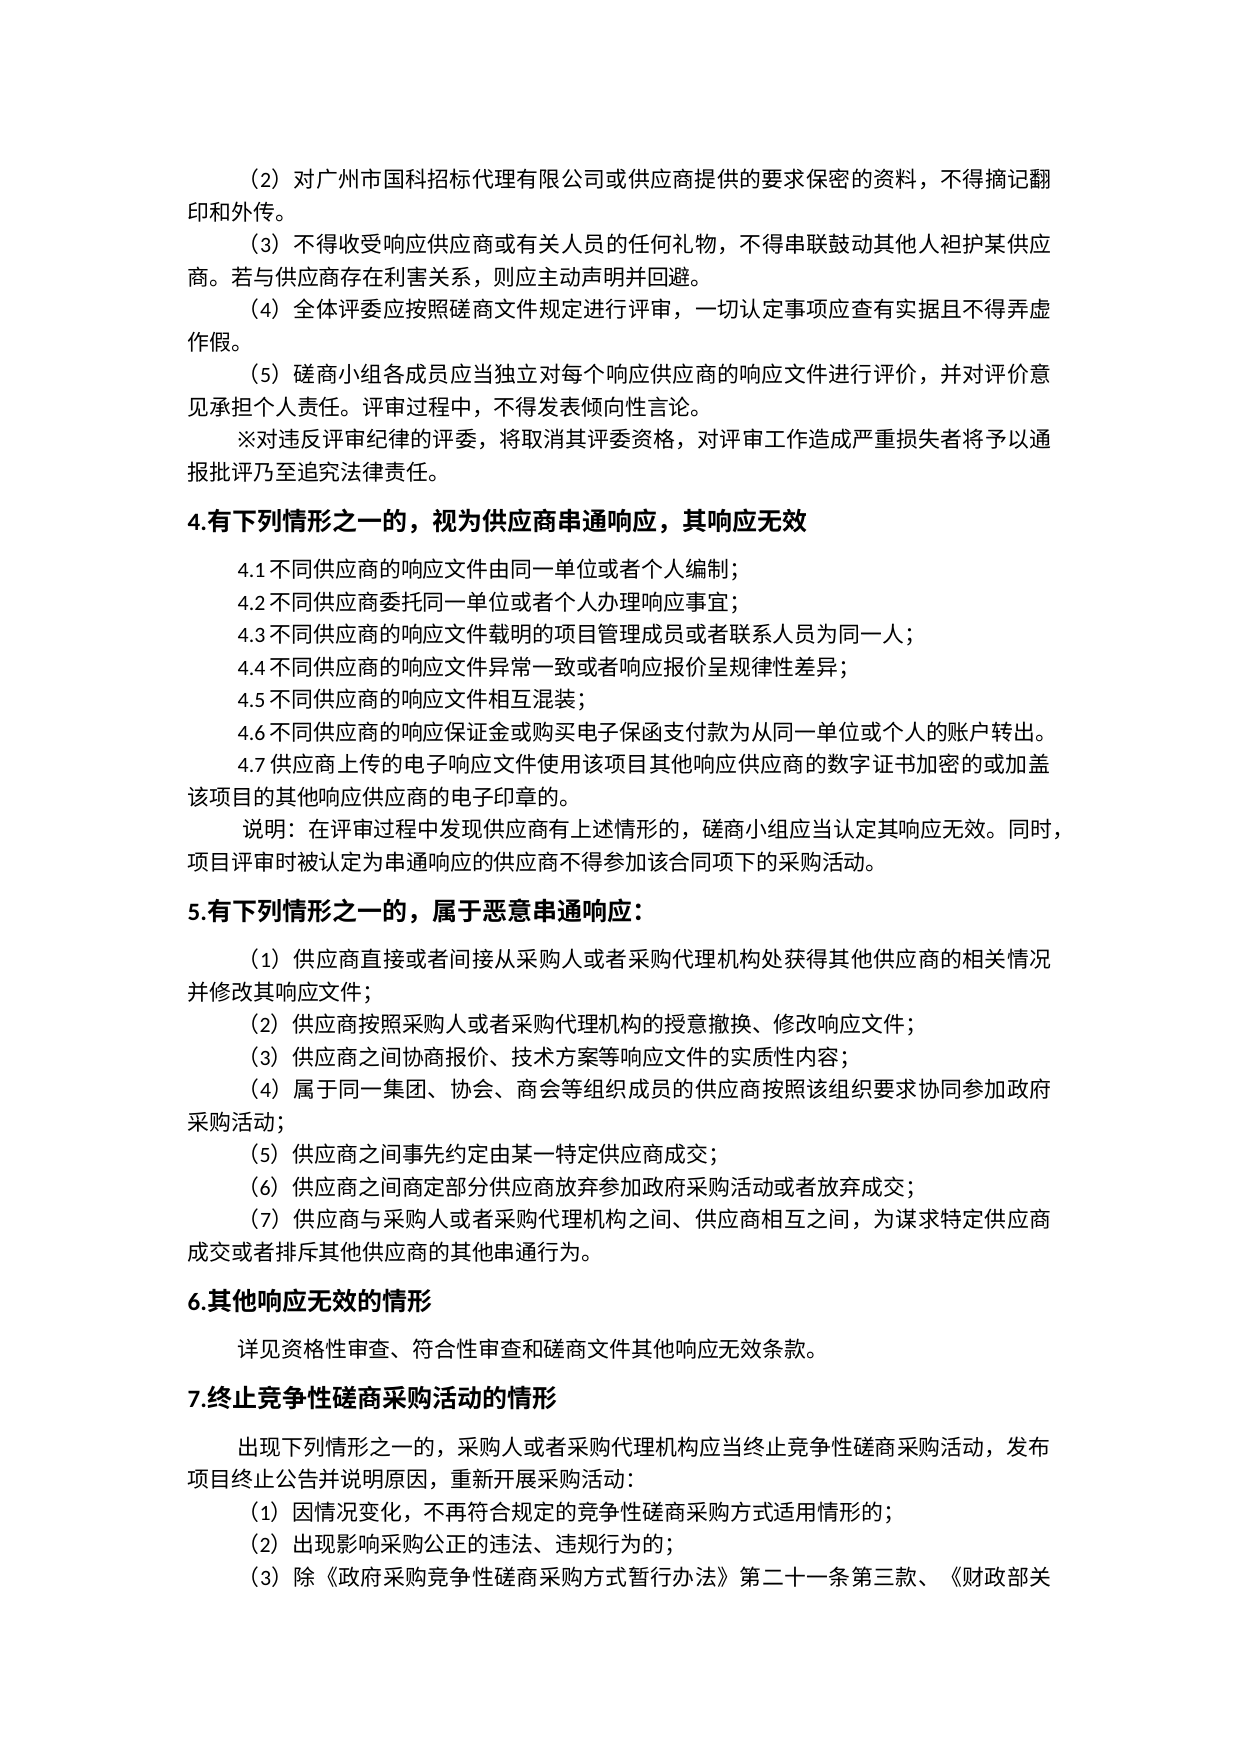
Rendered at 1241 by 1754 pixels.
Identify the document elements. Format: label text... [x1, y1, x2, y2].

text （5）磋商小组各成员应当独立对每个响应供应商的响应文件进行评价，并对评价意见承担个人责任。评审过程中，不得发表倾向性言论。 [187, 357, 1053, 422]
text 4.3不同供应商的响应文件载明的项目管理成员或者联系人员为同一人； [187, 617, 1053, 649]
text （4）全体评委应按照磋商文件规定进行评审，一切认定事项应查有实据且不得弄虚作假。 [187, 292, 1053, 357]
text （5）供应商之间事先约定由某一特定供应商成交； [187, 1137, 1053, 1169]
text 4.1不同供应商的响应文件由同一单位或者个人编制； [187, 552, 1053, 584]
text （7）供应商与采购人或者采购代理机构之间、供应商相互之间，为谋求特定供应商成交或者排斥其他供应商的其他串通行为。 [187, 1202, 1053, 1267]
text 4.2不同供应商委托同一单位或者个人办理响应事宜； [187, 584, 1053, 617]
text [187, 1559, 1053, 1592]
text （4）属于同一集团、协会、商会等组织成员的供应商按照该组织要求协同参加政府采购活动； [187, 1072, 1053, 1137]
text （3）供应商之间协商报价、技术方案等响应文件的实质性内容； [187, 1039, 1053, 1072]
text 7.终止竞争性磋商采购活动的情形 [187, 1364, 1053, 1429]
text 5.有下列情形之一的，属于恶意串通响应： [187, 877, 1053, 942]
text （1）供应商直接或者间接从采购人或者采购代理机构处获得其他供应商的相关情况并修改其响应文件； [187, 942, 1053, 1007]
text ※对违反评审纪律的评委，将取消其评委资格，对评审工作造成严重损失者将予以通报批评乃至追究法律责任。 [187, 422, 1053, 487]
text 说明：在评审过程中发现供应商有上述情形的，磋商小组应当认定其响应无效。同时，项目评审时被认定为串通响应的供应商不得参加该合同项下的采购活动。 [187, 812, 1053, 877]
text 4.6不同供应商的响应保证金或购买电子保函支付款为从同一单位或个人的账户转出。 [187, 714, 1053, 747]
text 6.其他响应无效的情形 [187, 1267, 1053, 1332]
text （2）供应商按照采购人或者采购代理机构的授意撤换、修改响应文件； [187, 1007, 1053, 1039]
text 详见资格性审查、符合性审查和磋商文件其他响应无效条款。 [187, 1332, 1053, 1364]
text （1）因情况变化，不再符合规定的竞争性磋商采购方式适用情形的； [187, 1494, 1053, 1527]
text （6）供应商之间商定部分供应商放弃参加政府采购活动或者放弃成交； [187, 1169, 1053, 1202]
text （3）不得收受响应供应商或有关人员的任何礼物，不得串联鼓动其他人袒护某供应商。若与供应商存在利害关系，则应主动声明并回避。 [187, 227, 1053, 292]
text （2）对广州市国科招标代理有限公司或供应商提供的要求保密的资料，不得摘记翻印和外传。 [187, 162, 1053, 227]
text （2）出现影响采购公正的违法、违规行为的； [187, 1527, 1053, 1559]
text 4.7供应商上传的电子响应文件使用该项目其他响应供应商的数字证书加密的或加盖该项目的其他响应供应商的电子印章的。 [187, 747, 1053, 812]
text 出现下列情形之一的，采购人或者采购代理机构应当终止竞争性磋商采购活动，发布项目终止公告并说明原因，重新开展采购活动： [187, 1429, 1053, 1494]
text 4.4不同供应商的响应文件异常一致或者响应报价呈规律性差异； [187, 649, 1053, 682]
text 4.有下列情形之一的，视为供应商串通响应，其响应无效 [187, 487, 1053, 552]
text 4.5不同供应商的响应文件相互混装； [187, 682, 1053, 714]
